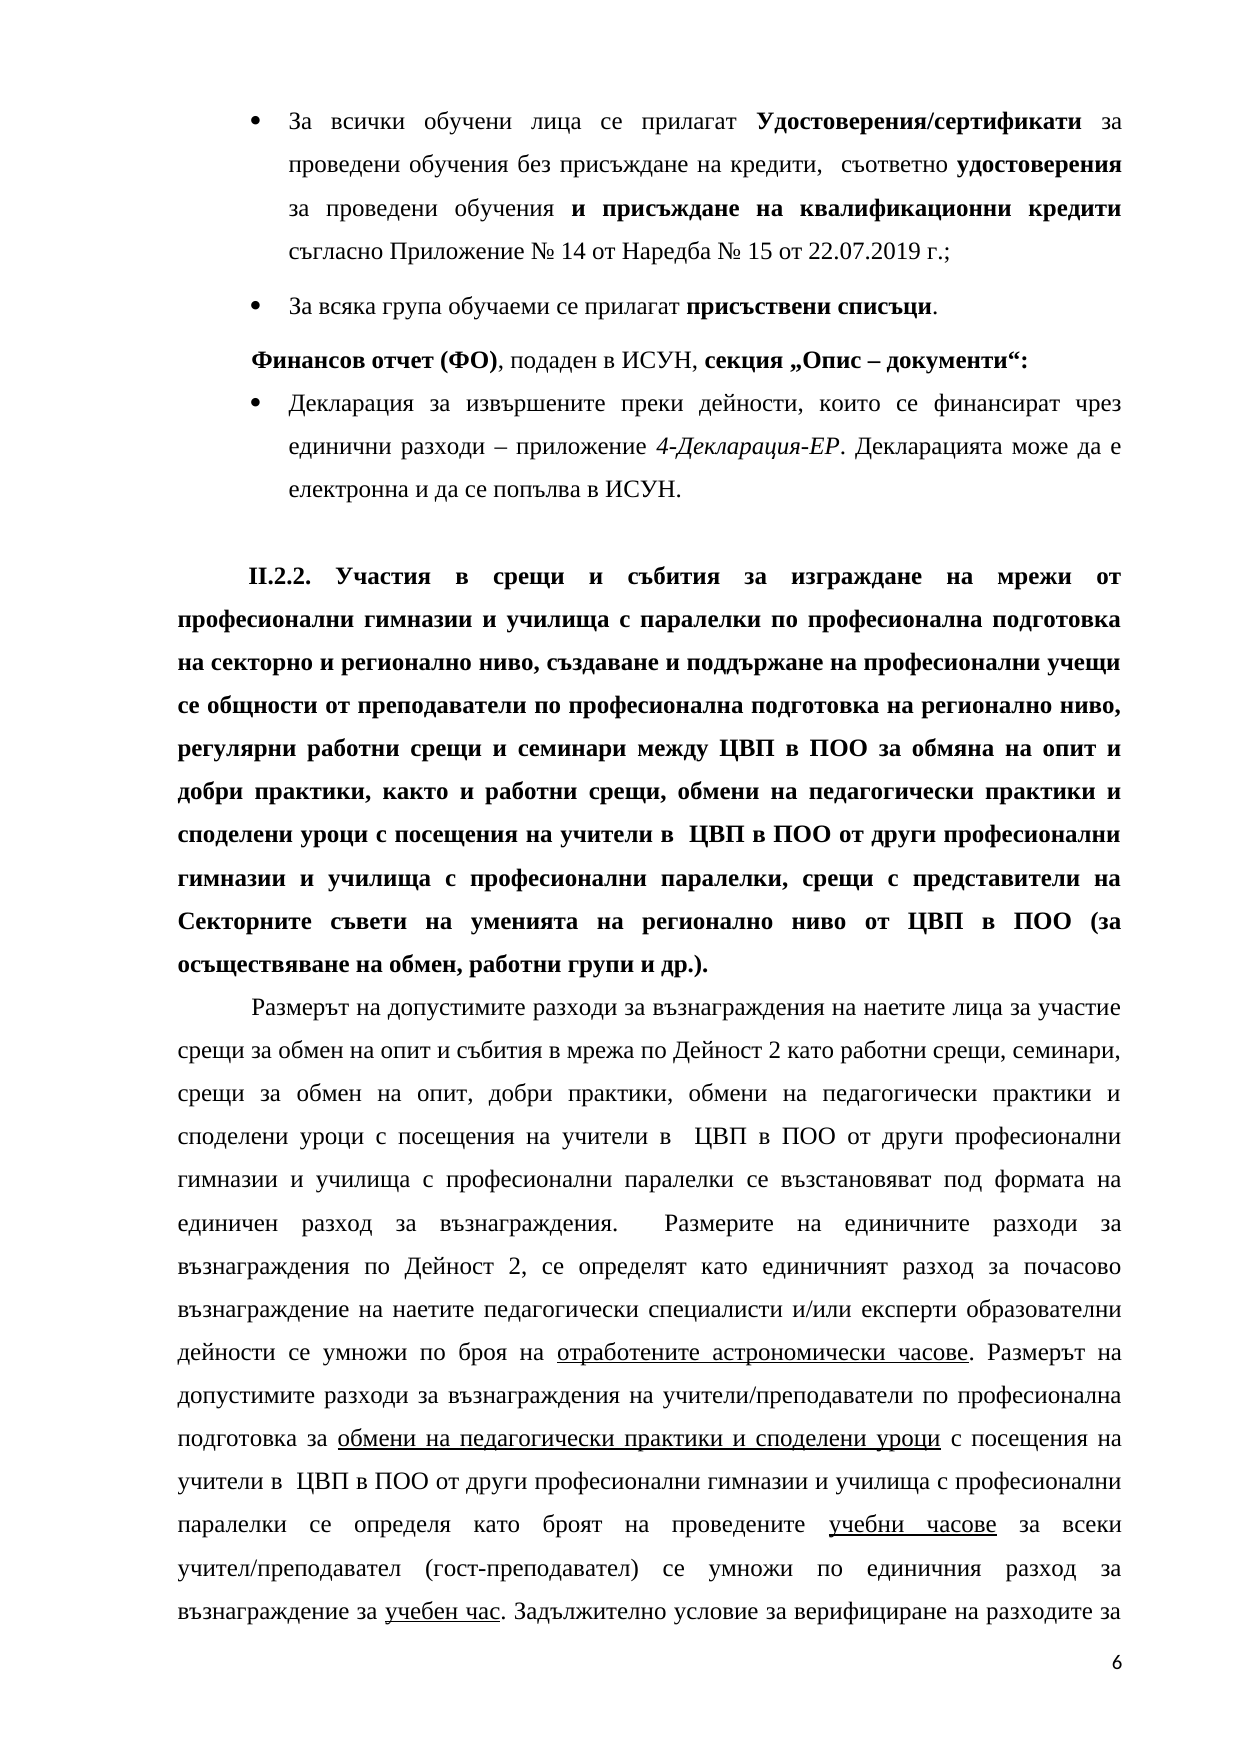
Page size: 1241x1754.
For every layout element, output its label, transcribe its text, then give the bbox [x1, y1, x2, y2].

list II.2.2. Участия в срещи и събития за изграждане на мрежи от професионални гимназии и училища с паралелки по професионална подготовка на секторно и регионално ниво, създаване и поддържане на професионални учещи се общности от преподаватели по професионална подготовка на регионално ниво, регулярни работни срещи и семинари между ЦВП в ПОО за обмяна на опит и добри практики, както и работни срещи, обмени на педагогически практики и споделени уроци с посещения на учители в ЦВП в ПОО от други професионални гимназии и училища с професионални паралелки, срещи с представители на Секторните съвети на уменията на регионално ниво от ЦВП в ПОО (за осъществяване на обмен, работни групи и др.). [177, 561, 1122, 978]
text Финансов отчет (ФО), подаден в ИСУН, секция „Опис – документи“: [251, 345, 1122, 374]
list За всички обучени лица се прилагат Удостоверения/сертификати за проведени обучения без присъждане на кредити, съответно удостоверения за проведени обучения и присъждане на квалификационни кредити съгласно Приложение № 14 от Наредба № 15 от 22.07.2019 г.; [251, 106, 1122, 264]
list Декларация за извършените преки дейности, които се финансират чрез единични разходи – приложение 4-Декларация-ЕР. Декларацията може да е електронна и да се попълва в ИСУН. [251, 388, 1122, 503]
list За всяка група обучаеми се прилагат присъствени списъци. [251, 291, 1122, 320]
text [177, 992, 1122, 1624]
